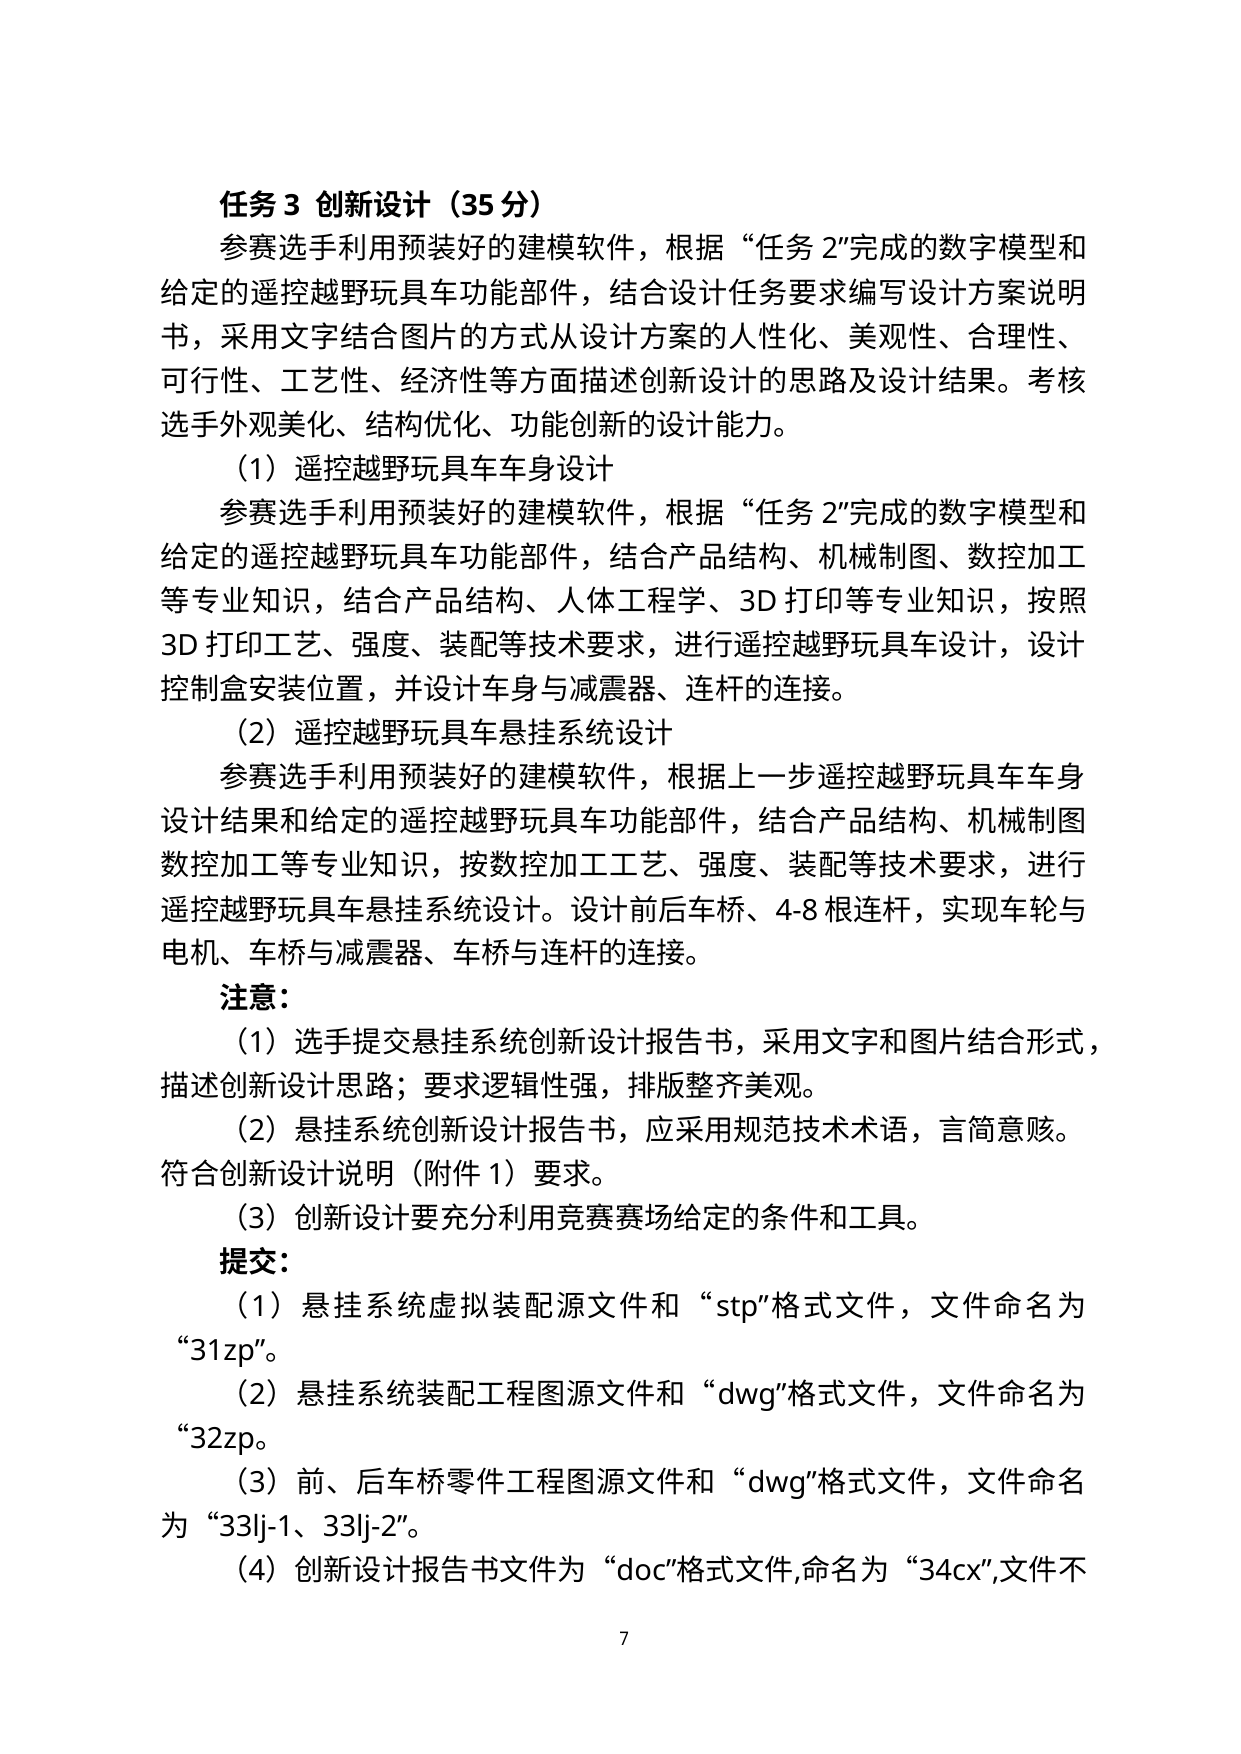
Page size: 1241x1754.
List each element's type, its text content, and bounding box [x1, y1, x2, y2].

text （2）悬挂系统装配工程图源文件和“dwg”格式文件，文件命名为“32zp。 [161, 1370, 1087, 1458]
text 任务3 创新设计（35分） [161, 180, 1087, 224]
text （1）选手提交悬挂系统创新设计报告书，采用文字和图片结合形式，描述创新设计思路；要求逻辑性强，排版整齐美观。 [161, 1017, 1087, 1106]
text 参赛选手利用预装好的建模软件，根据“任务2”完成的数字模型和给定的遥控越野玩具车功能部件，结合产品结构、机械制图、数控加工等专业知识，结合产品结构、人体工程学、3D打印等专业知识，按照3D打印工艺、强度、装配等技术要求，进行遥控越野玩具车设计，设计控制盒安装位置，并设计车身与减震器、连杆的连接。 [161, 489, 1087, 709]
text （2）悬挂系统创新设计报告书，应采用规范技术术语，言简意赅。符合创新设计说明（附件1）要求。 [161, 1106, 1087, 1194]
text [161, 1546, 1087, 1590]
text 参赛选手利用预装好的建模软件，根据“任务2”完成的数字模型和给定的遥控越野玩具车功能部件，结合设计任务要求编写设计方案说明书，采用文字结合图片的方式从设计方案的人性化、美观性、合理性、可行性、工艺性、经济性等方面描述创新设计的思路及设计结果。考核选手外观美化、结构优化、功能创新的设计能力。 [161, 224, 1087, 444]
text （3）创新设计要充分利用竞赛赛场给定的条件和工具。 [161, 1194, 1087, 1238]
text 注意： [161, 973, 1087, 1017]
text 参赛选手利用预装好的建模软件，根据上一步遥控越野玩具车车身设计结果和给定的遥控越野玩具车功能部件，结合产品结构、机械制图、数控加工等专业知识，按数控加工工艺、强度、装配等技术要求，进行遥控越野玩具车悬挂系统设计。设计前后车桥、4-8根连杆，实现车轮与电机、车桥与减震器、车桥与连杆的连接。 [161, 753, 1087, 973]
text （1）悬挂系统虚拟装配源文件和“stp”格式文件，文件命名为“31zp”。 [161, 1282, 1087, 1370]
text （1）遥控越野玩具车车身设计 [161, 444, 1087, 489]
text （2）遥控越野玩具车悬挂系统设计 [161, 709, 1087, 753]
text （3）前、后车桥零件工程图源文件和“dwg”格式文件，文件命名为“33lj-1、33lj-2”。 [161, 1458, 1087, 1546]
text 提交： [161, 1238, 1087, 1282]
